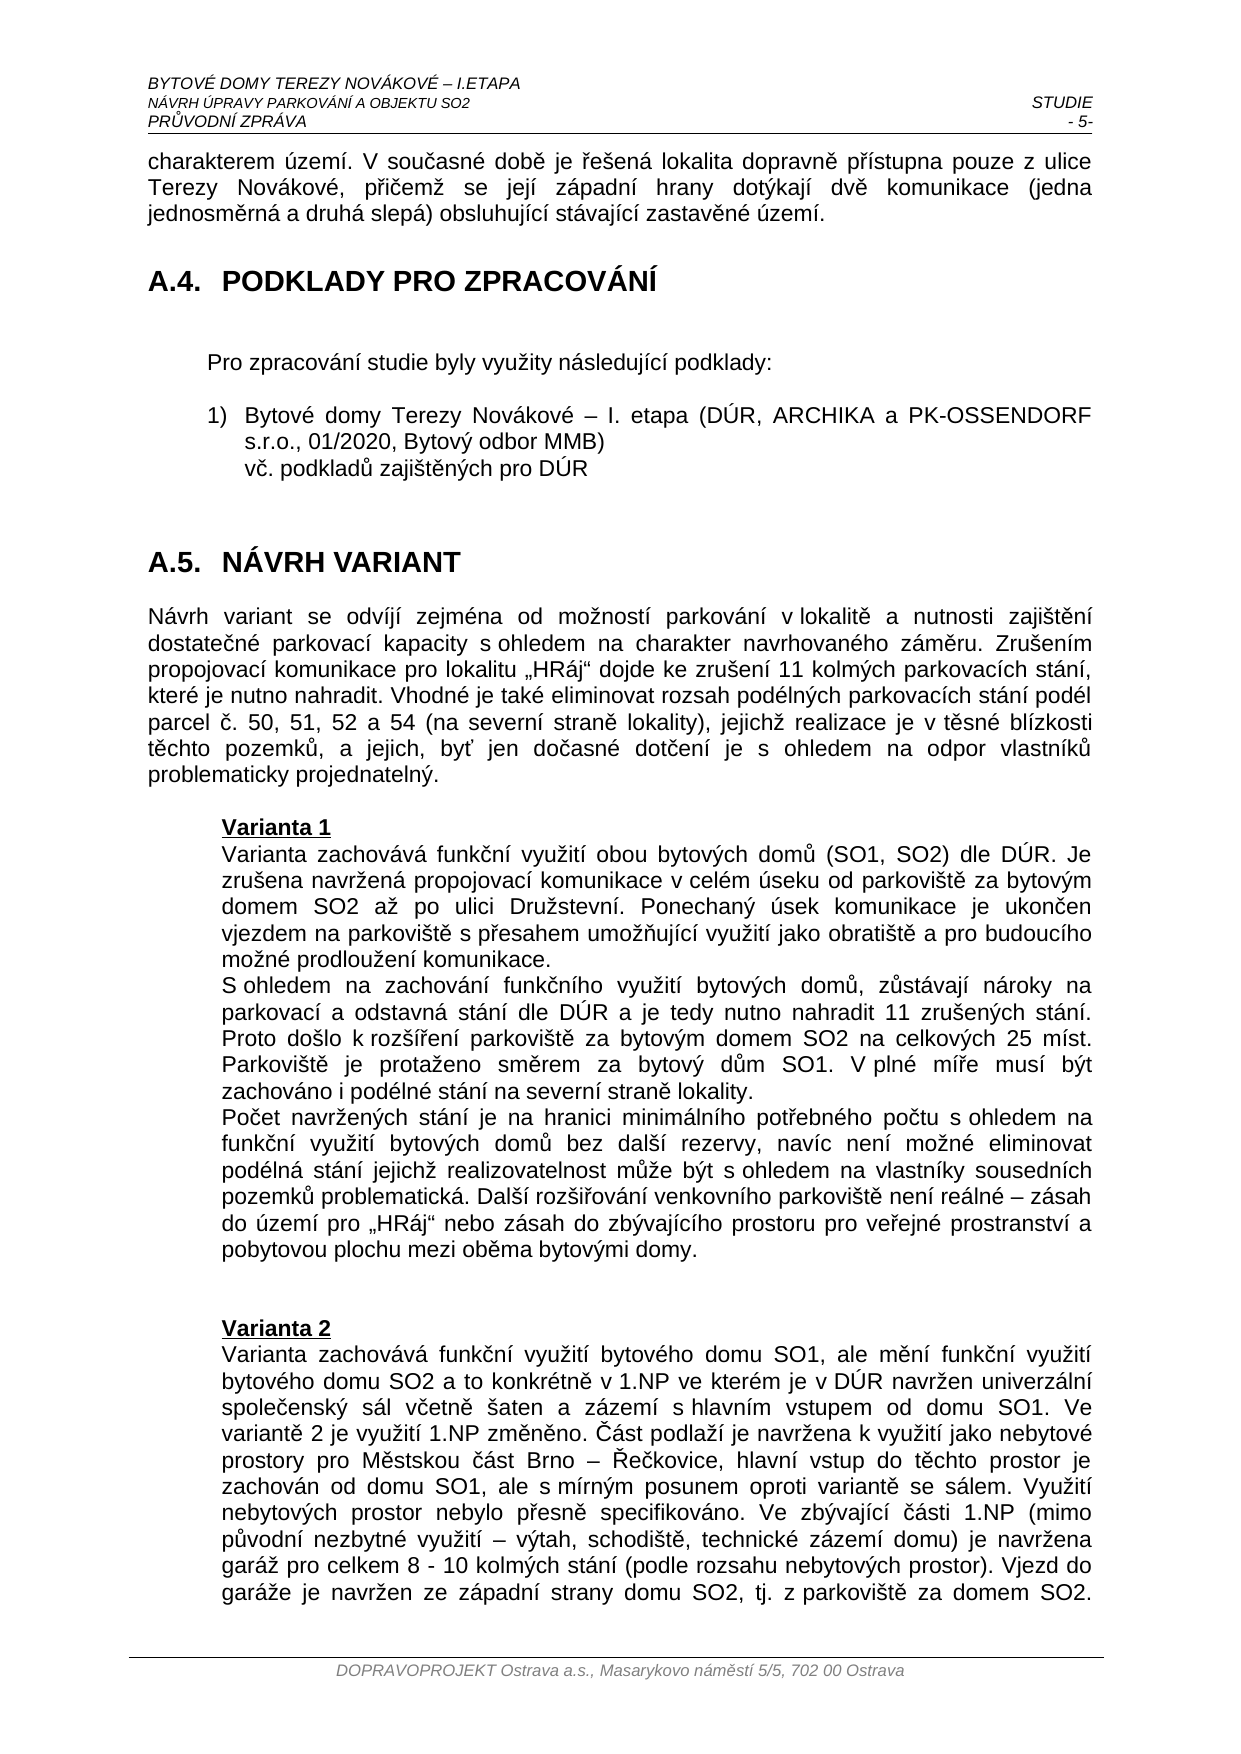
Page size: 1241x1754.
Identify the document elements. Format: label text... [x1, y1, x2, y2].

text Pro zpracování studie byly využity následující podklady: [148, 349, 1092, 376]
text Varianta zachovává funkční využití obou bytových domů (SO1, SO2) dle DÚR. Je zrušena navržená propojovací komunikace v celém úseku od parkoviště za bytovým domem SO2 až po ulici Družstevní. Ponechaný úsek komunikace je ukončen vjezdem na parkoviště s přesahem umožňující využití jako obratiště a pro budoucího možné prodloužení komunikace. [221, 841, 1092, 972]
text S ohledem na zachování funkčního využití bytových domů, zůstávají nároky na parkovací a odstavná stání dle DÚR a je tedy nutno nahradit 11 zrušených stání. Proto došlo k rozšíření parkoviště za bytovým domem SO2 na celkových 25 míst. Parkoviště je protaženo směrem za bytový dům SO1. V plné míře musí být zachováno i podélné stání na severní straně lokality. [221, 972, 1092, 1104]
subtitle pODKLADY pro zpracování [148, 264, 1092, 298]
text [221, 1341, 1092, 1605]
text vč. podkladů zajištěných pro DÚR [244, 454, 1092, 481]
text Varianta 2 [148, 1315, 1092, 1341]
text Návrh variant se odvíjí zejména od možností parkování v lokalitě a nutnosti zajištění dostatečné parkovací kapacity s ohledem na charakter navrhovaného záměru. Zrušením propojovací komunikace pro lokalitu „HRáj“ dojde ke zrušení 11 kolmých parkovacích stání, které je nutno nahradit. Vhodné je také eliminovat rozsah podélných parkovacích stání podél parcel č. 50, 51, 52 a 54 (na severní straně lokality), jejichž realizace je v těsné blízkosti těchto pozemků, a jejich, byť jen dočasné dotčení je s ohledem na odpor vlastníků problematicky projednatelný. [148, 603, 1092, 788]
text Varianta 1 [148, 814, 1092, 841]
text Počet navržených stání je na hranici minimálního potřebného počtu s ohledem na funkční využití bytových domů bez další rezervy, navíc není možné eliminovat podélná stání jejichž realizovatelnost může být s ohledem na vlastníky sousedních pozemků problematická. Další rozšiřování venkovního parkoviště není reálné – zásah do území pro „HRáj“ nebo zásah do zbývajícího prostoru pro veřejné prostranství a pobytovou plochu mezi oběma bytovými domy. [221, 1104, 1092, 1262]
subtitle NÁVRH VARIANT [148, 545, 1092, 578]
list Bytové domy Terezy Novákové – I. etapa (DÚR, ARCHIKA a PK-OSSENDORF s.r.o., 01/2020, Bytový odbor MMB) [207, 402, 1092, 454]
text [148, 148, 1092, 227]
